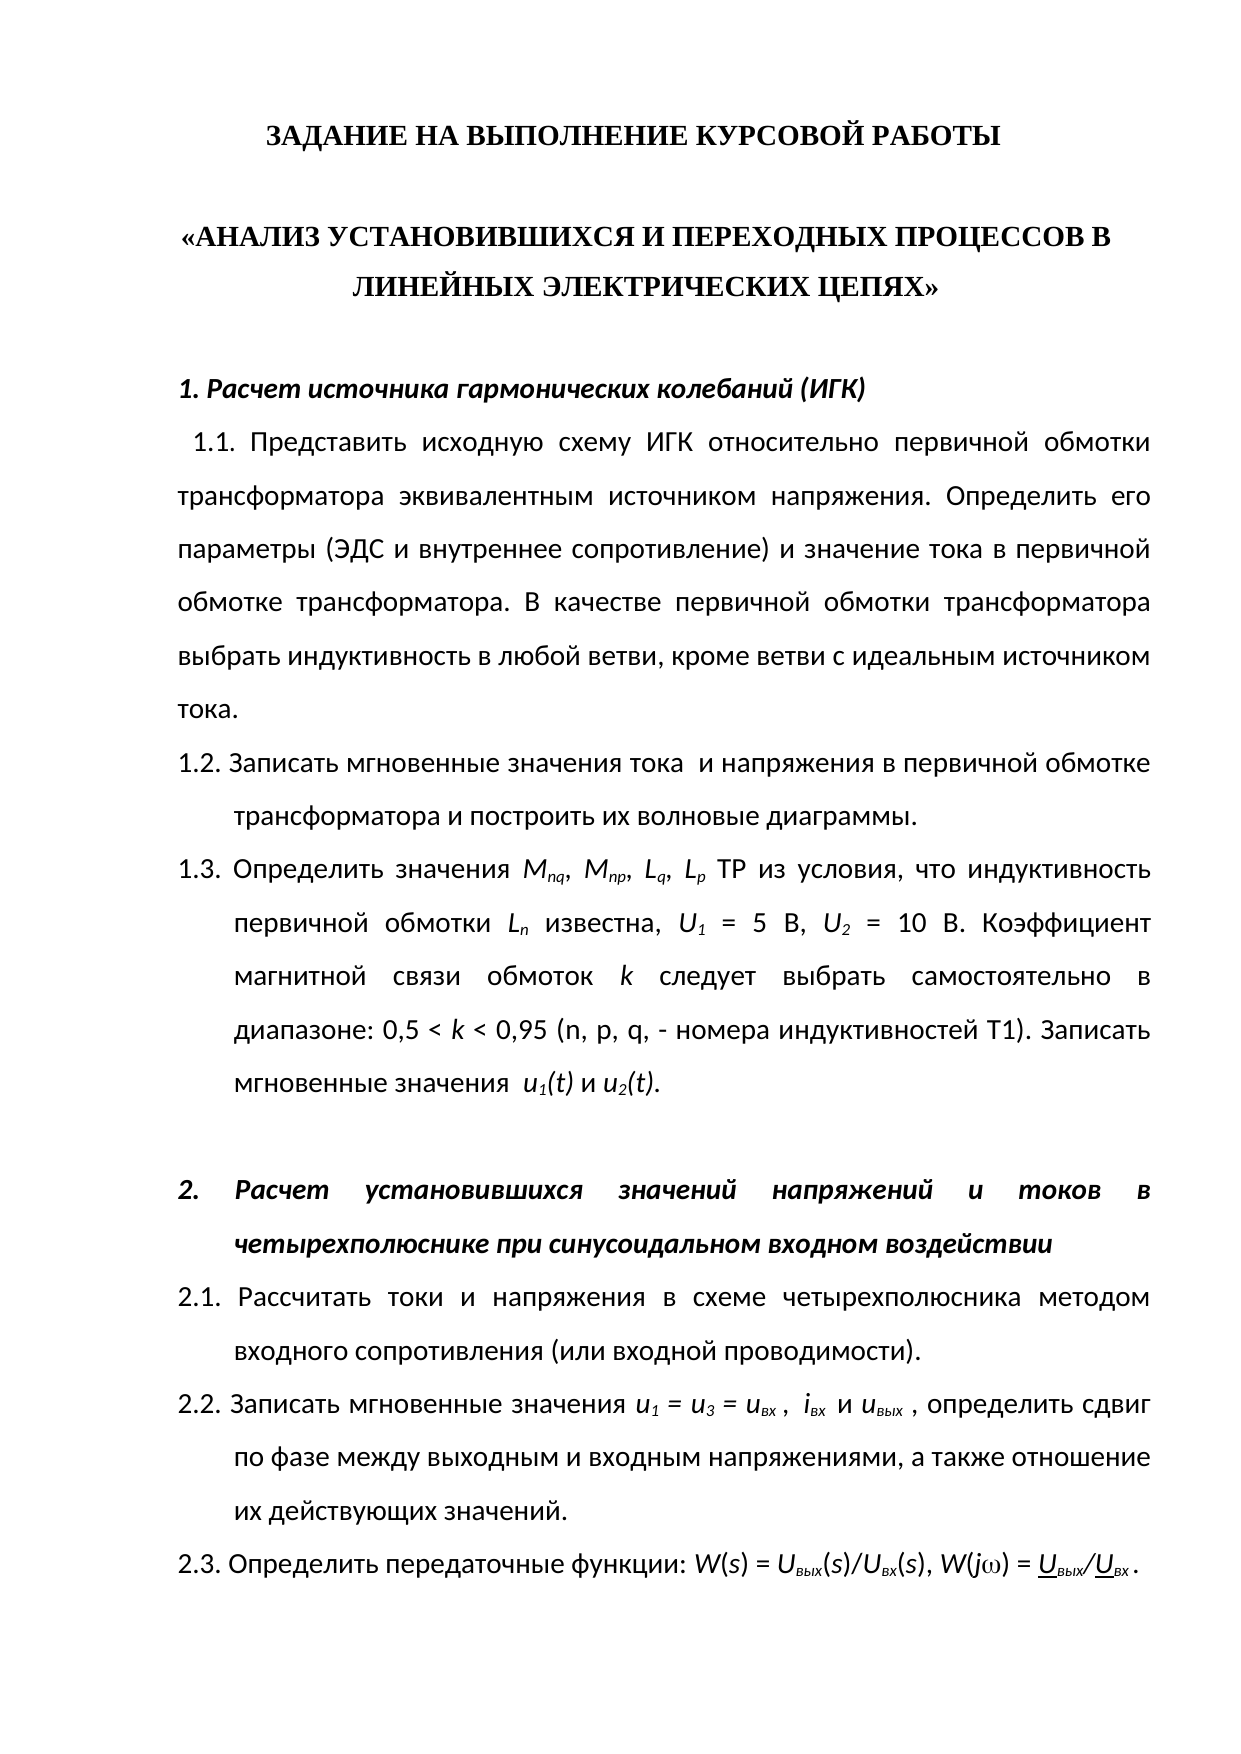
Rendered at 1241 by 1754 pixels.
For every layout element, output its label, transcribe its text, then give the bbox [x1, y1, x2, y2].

text 1.2. Записать мгновенные значения тока и напряжения в первичной обмотке трансформатора и построить их волновые диаграммы. [177, 744, 1152, 833]
title ЗАДАНИЕ НА ВЫПОЛНЕНИЕ КУРСОВОЙ РАБОТЫ [177, 118, 1152, 152]
text 1.1. Представить исходную схему ИГК относительно первичной обмотки трансформатора эквивалентным источником напряжения. Определить его параметры (ЭДС и внутреннее сопротивление) и значение тока в первичной обмотке трансформатора. В качестве первичной обмотки трансформатора выбрать индуктивность в любой ветви, кроме ветви с идеальным источником тока. [177, 423, 1152, 726]
title «АНАЛИЗ УСТАНОВИВШИХСЯ И ПЕРЕХОДНЫХ ПРОЦЕССОВ В ЛИНЕЙНЫХ ЭЛЕКТРИЧЕСКИХ ЦЕПЯХ» [177, 219, 1115, 303]
text 2.3. Определить передаточные функции: W(s) = Uвых(s)/Uвх(s), W(j) = Uвых/Uвх . [177, 1545, 1152, 1581]
text 2.1. Рассчитать токи и напряжения в схеме четырехполюсника методом входного сопротивления (или входной проводимости). [177, 1278, 1152, 1367]
text 1.3. Определить значения Mnq, Mnp, Lq, Lp ТР из условия, что индуктивность первичной обмотки Ln известна, U1 = 5 B, U2 = 10 B. Коэффициент магнитной связи обмоток k следует выбрать самостоятельно в диапазоне: 0,5 < k < 0,95 (n, p, q, - номера индуктивностей Т1). Записать мгновенные значения u1(t) и u2(t). [177, 851, 1152, 1100]
text 1. Расчет источника гармонических колебаний (ИГК) [177, 370, 1152, 405]
text 2. Расчет установившихся значений напряжений и токов в четырехполюснике при синусоидальном входном воздействии [177, 1171, 1152, 1260]
text 2.2. Записать мгновенные значения u1 = u3 = uвх , iвх и uвых , определить сдвиг по фазе между выходным и входным напряжениями, а также отношение их действующих значений. [177, 1385, 1152, 1527]
